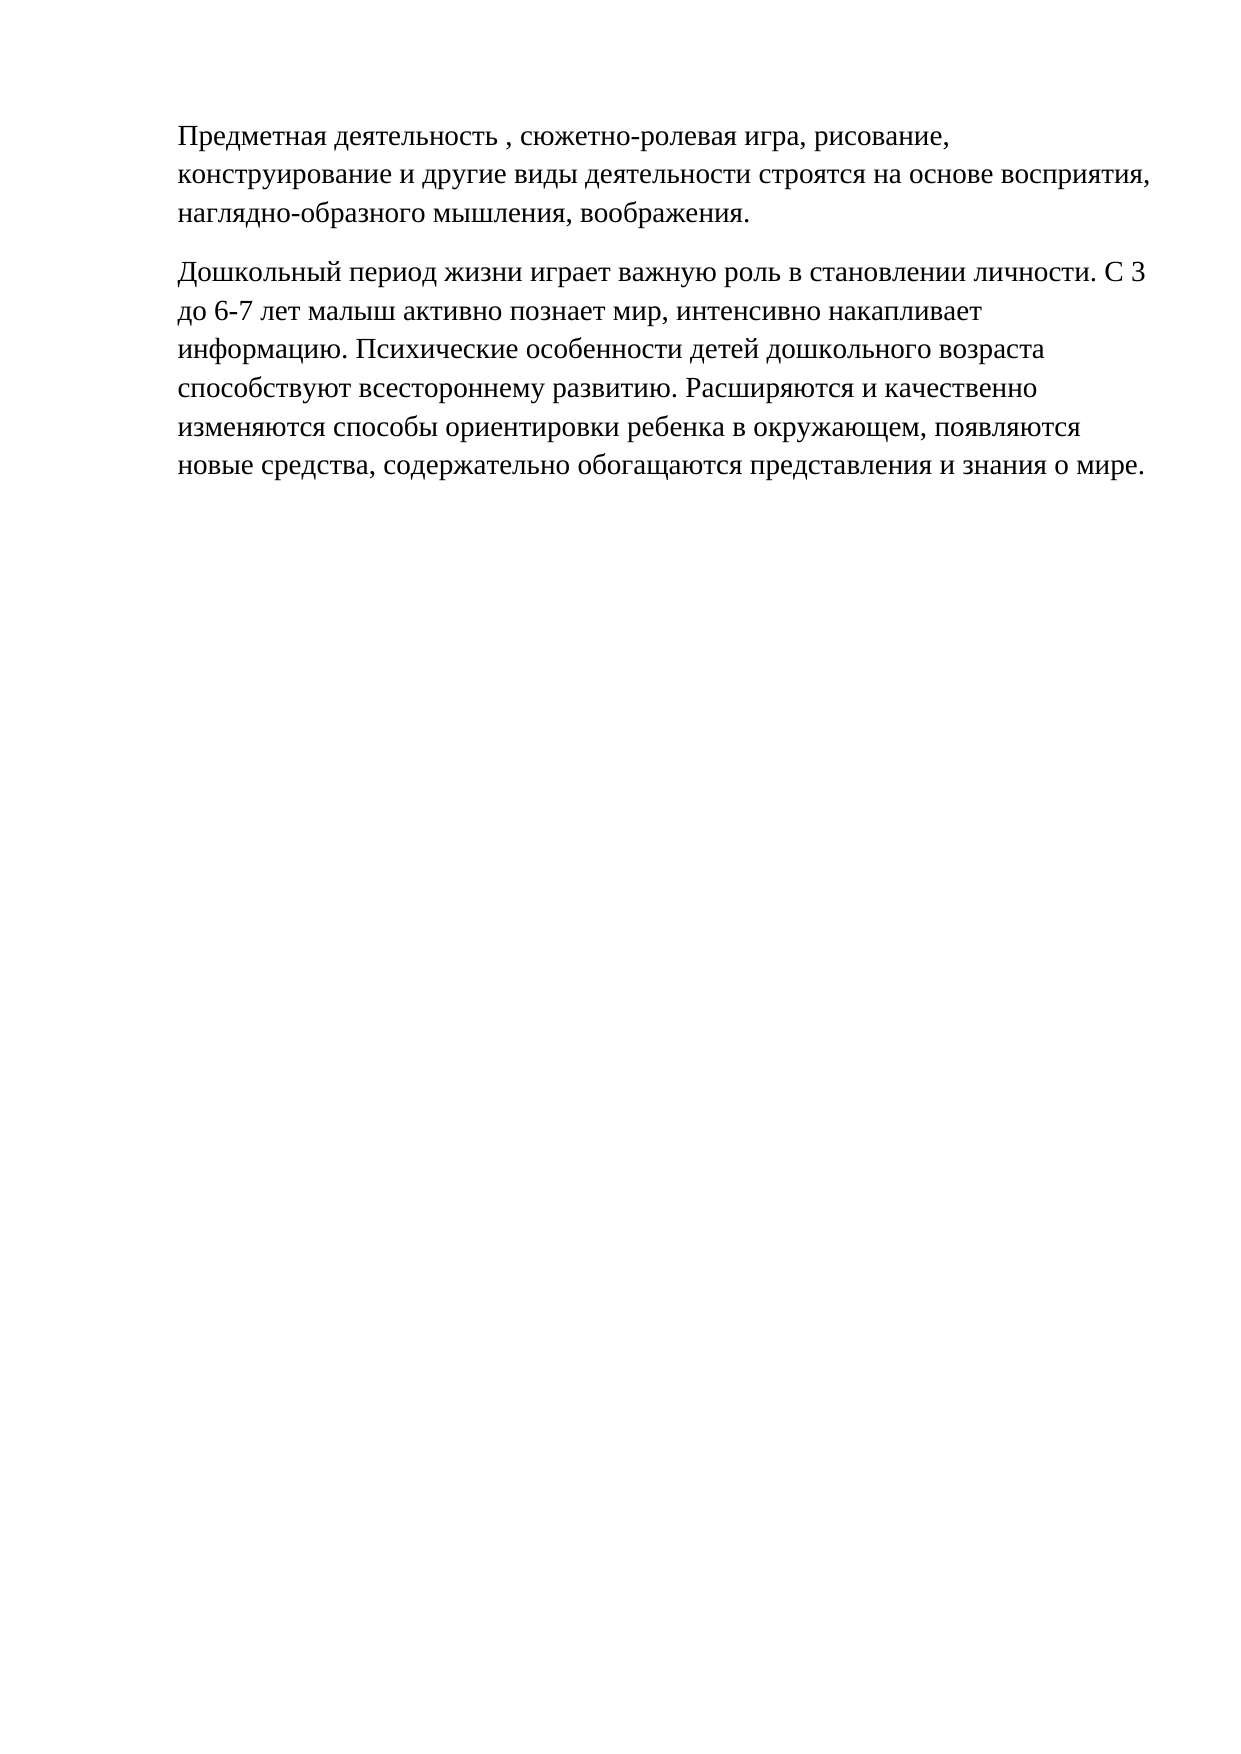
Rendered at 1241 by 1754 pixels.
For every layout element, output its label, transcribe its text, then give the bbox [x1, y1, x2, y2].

text Дошкольный период жизни играет важную роль в становлении личности. С 3 до 6-7 лет малыш активно познает мир, интенсивно накапливает информацию. Психические особенности детей дошкольного возраста способствуют всестороннему развитию. Расширяются и качественно изменяются способы ориентировки ребенка в окружающем, появляются новые средства, содержательно обогащаются представления и знания о мире. [177, 254, 1152, 481]
text Предметная деятельность , сюжетно-ролевая игра, рисование, конструирование и другие виды деятельности строятся на основе восприятия, наглядно-образного мышления, воображения. [177, 118, 1152, 229]
